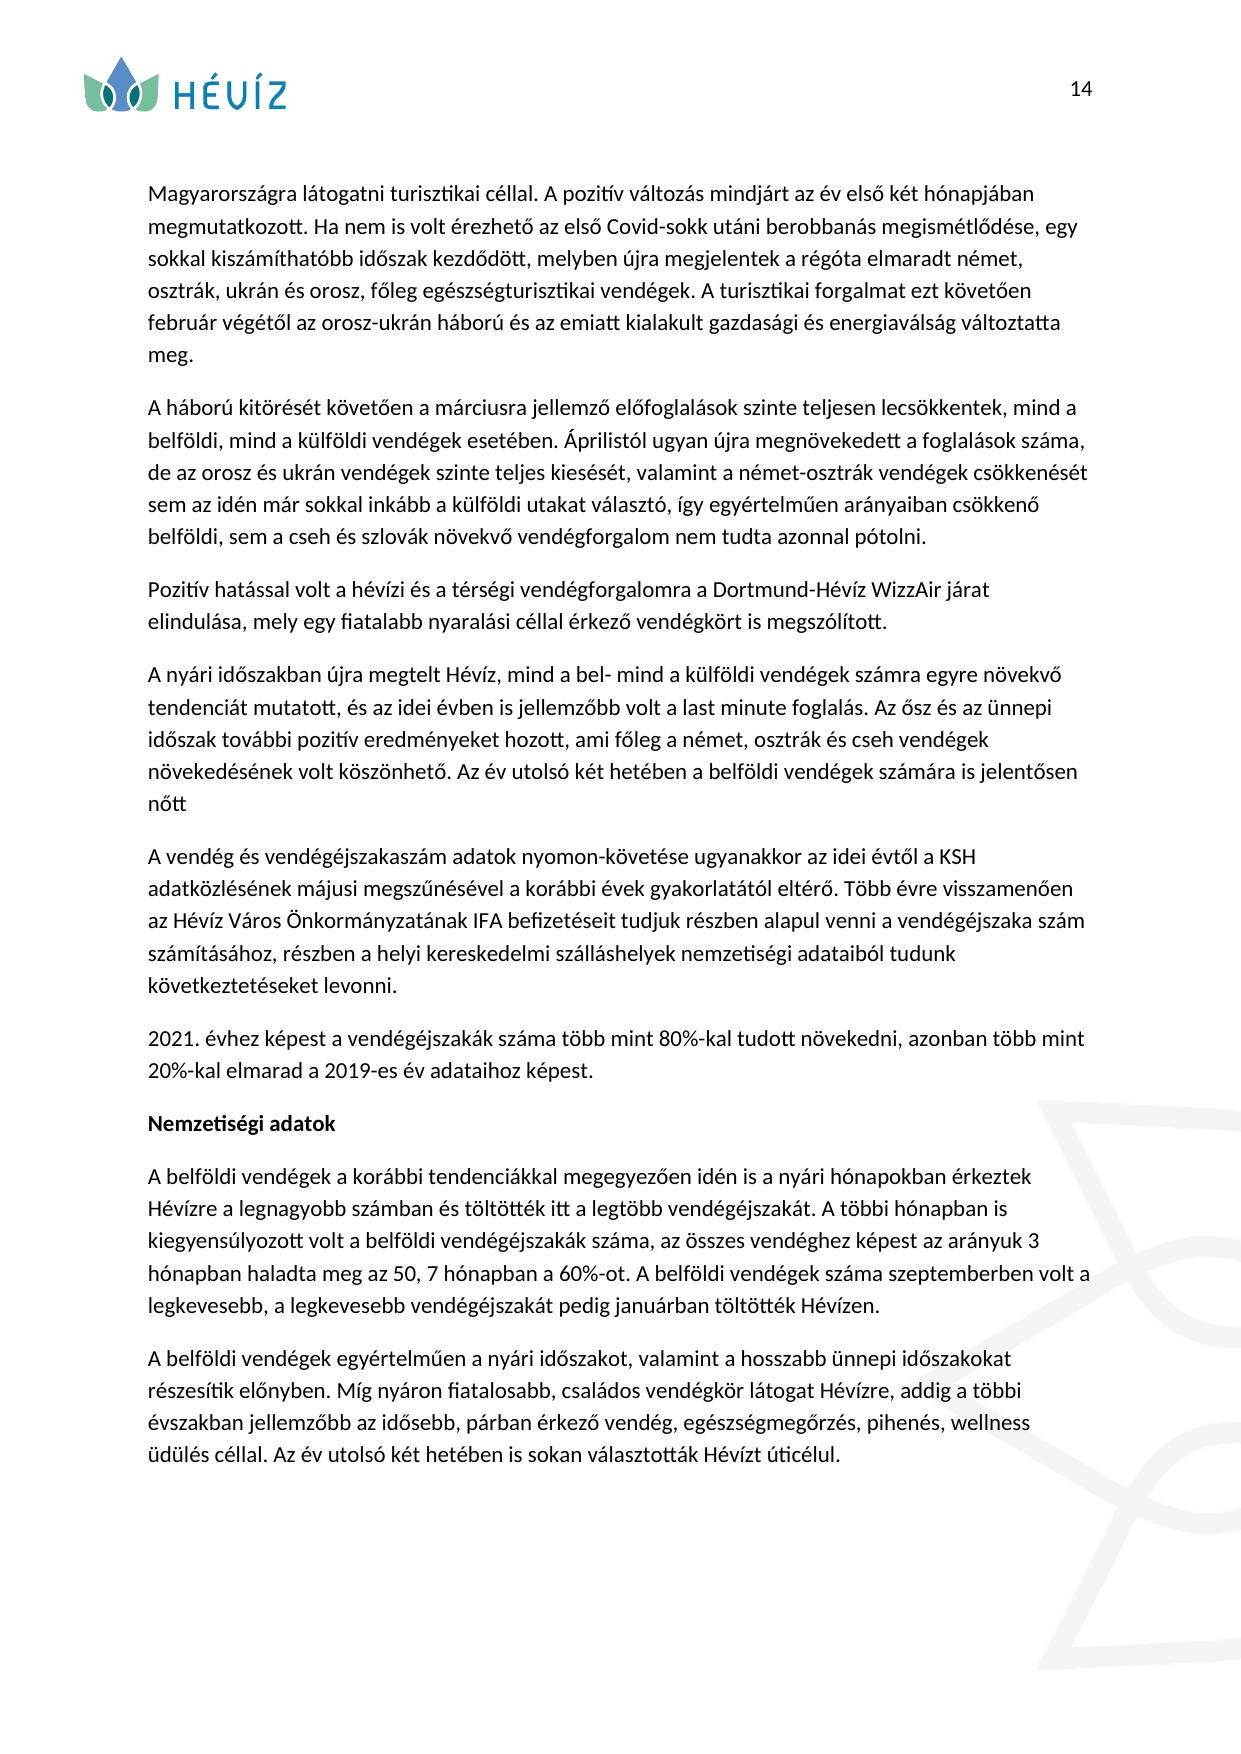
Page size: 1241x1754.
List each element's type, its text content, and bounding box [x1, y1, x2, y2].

text Pozitív hatással volt a hévízi és a térségi vendégforgalomra a Dortmund-Hévíz WizzAir járat elindulása, mely egy fiatalabb nyaralási céllal érkező vendégkört is megszólított. [148, 575, 1092, 636]
text 2021. évhez képest a vendégéjszakák száma több mint 80%-kal tudott növekedni, azonban több mint 20%-kal elmarad a 2019-es év adataihoz képest. [148, 1024, 1092, 1084]
text A háború kitörését követően a márciusra jellemző előfoglalások szinte teljesen lecsökkentek, mind a belföldi, mind a külföldi vendégek esetében. Áprilistól ugyan újra megnövekedett a foglalások száma, de az orosz és ukrán vendégek szinte teljes kiesését, valamint a német-osztrák vendégek csökkenését sem az idén már sokkal inkább a külföldi utakat választó, így egyértelműen arányaiban csökkenő belföldi, sem a cseh és szlovák növekvő vendégforgalom nem tudta azonnal pótolni. [148, 393, 1092, 550]
picture [84, 57, 286, 112]
text Nemzetiségi adatok [148, 1109, 1092, 1137]
text A belföldi vendégek a korábbi tendenciákkal megegyezően idén is a nyári hónapokban érkeztek Hévízre a legnagyobb számban és töltötték itt a legtöbb vendégéjszakát. A többi hónapban is kiegyensúlyozott volt a belföldi vendégéjszakák száma, az összes vendéghez képest az arányuk 3 hónapban haladta meg az 50, 7 hónapban a 60%-ot. A belföldi vendégek száma szeptemberben volt a legkevesebb, a legkevesebb vendégéjszakát pedig januárban töltötték Hévízen. [148, 1162, 1092, 1319]
text A nyári időszakban újra megtelt Hévíz, mind a bel- mind a külföldi vendégek számra egyre növekvő tendenciát mutatott, és az idei évben is jellemzőbb volt a last minute foglalás. Az ősz és az ünnepi időszak további pozitív eredményeket hozott, ami főleg a német, osztrák és cseh vendégek növekedésének volt köszönhető. Az év utolsó két hetében a belföldi vendégek számára is jelentősen nőtt [148, 661, 1092, 817]
text A vendég és vendégéjszakaszám adatok nyomon-követése ugyanakkor az idei évtől a KSH adatközlésének májusi megszűnésével a korábbi évek gyakorlatától eltérő. Több évre visszamenően az Hévíz Város Önkormányzatának IFA befizetéseit tudjuk részben alapul venni a vendégéjszaka szám számításához, részben a helyi kereskedelmi szálláshelyek nemzetiségi adataiból tudunk következtetéseket levonni. [148, 842, 1092, 999]
picture [274, 90, 286, 105]
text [148, 179, 1092, 368]
text A belföldi vendégek egyértelműen a nyári időszakot, valamint a hosszabb ünnepi időszakokat részesítik előnyben. Míg nyáron fiatalosabb, családos vendégkör látogat Hévízre, addig a többi évszakban jellemzőbb az idősebb, párban érkező vendég, egészségmegőrzés, pihenés, wellness üdülés céllal. Az év utolsó két hetében is sokan választották Hévízt úticélul. [148, 1344, 1092, 1469]
